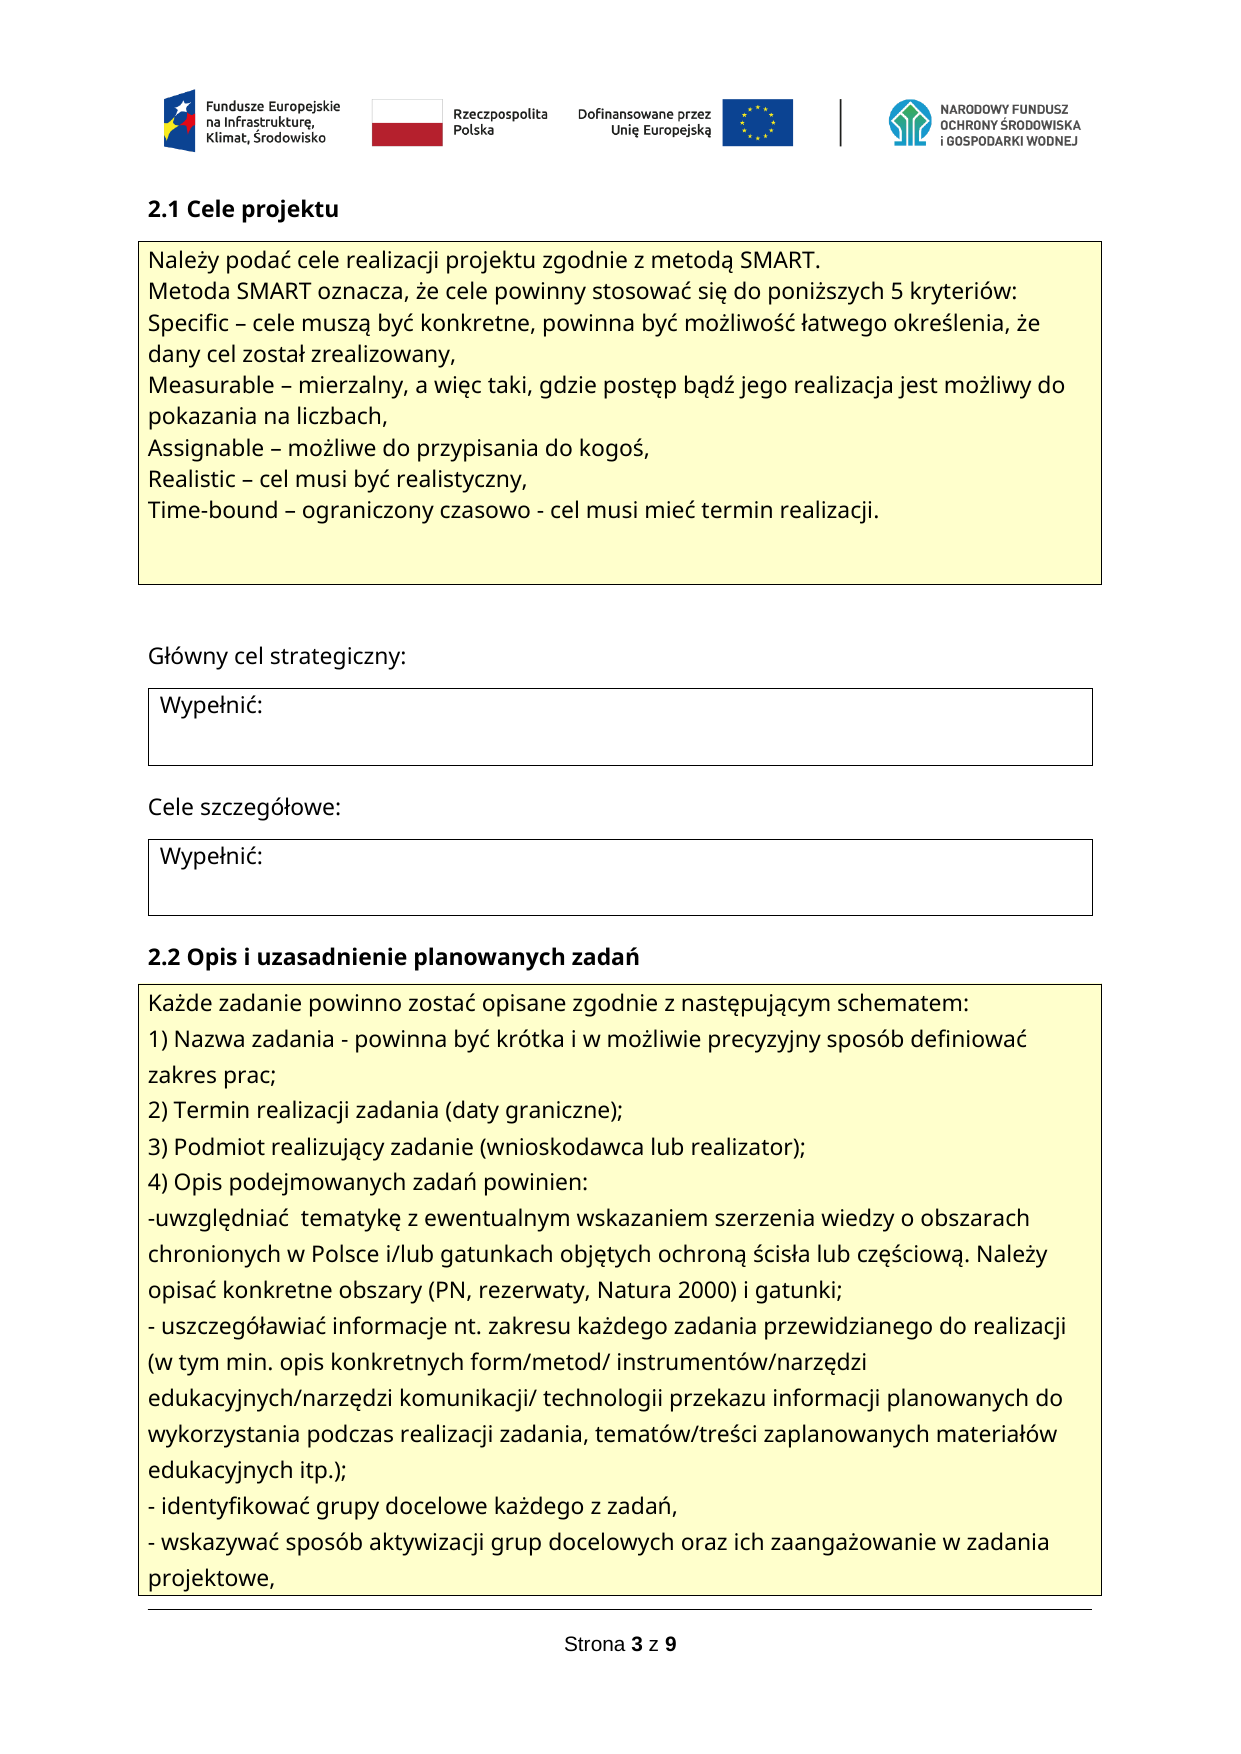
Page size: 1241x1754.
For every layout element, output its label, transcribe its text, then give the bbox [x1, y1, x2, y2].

text - wskazywać sposób aktywizacji grup docelowych oraz ich zaangażowanie w zadania projektowe, [139, 1523, 1101, 1595]
text Należy podać cele realizacji projektu zgodnie z metodą SMART. [139, 242, 1101, 272]
text - uszczegóławiać informacje nt. zakresu każdego zadania przewidzianego do realizacji (w tym min. opis konkretnych form/metod/ instrumentów/narzędzi edukacyjnych/narzędzi komunikacji/ technologii przekazu informacji planowanych do wykorzystania podczas realizacji zadania, tematów/treści zaplanowanych materiałów edukacyjnych itp.); [139, 1307, 1101, 1485]
text - identyfikować grupy docelowe każdego z zadań, [139, 1487, 1101, 1521]
text Metoda SMART oznacza, że cele powinny stosować się do poniższych 5 kryteriów: Specific – cele muszą być konkretne, powinna być możliwość łatwego określenia, że dany cel został zrealizowany, Measurable – mierzalny, a więc taki, gdzie postęp bądź jego realizacja jest możliwy do pokazania na liczbach, Assignable – możliwe do przypisania do kogoś, Realistic – cel musi być realistyczny, Time-bound – ograniczony czasowo - cel musi mieć termin realizacji. [139, 272, 1101, 584]
text Cele szczegółowe: [148, 791, 1092, 822]
picture [147, 73, 1093, 168]
text 1) Nazwa zadania - powinna być krótka i w możliwie precyzyjny sposób definiować zakres prac; [139, 1019, 1101, 1090]
text -uwzględniać tematykę z ewentualnym wskazaniem szerzenia wiedzy o obszarach chronionych w Polsce i/lub gatunkach objętych ochroną ścisła lub częściową. Należy opisać konkretne obszary (PN, rezerwaty, Natura 2000) i gatunki; [139, 1199, 1101, 1305]
text 2.2 Opis i uzasadnienie planowanych zadań [148, 941, 1092, 973]
table_header Wypełnić: [149, 840, 1092, 915]
text 4) Opis podejmowanych zadań powinien: [139, 1163, 1101, 1198]
text Każde zadanie powinno zostać opisane zgodnie z następującym schematem: [139, 985, 1101, 1018]
text 3) Podmiot realizujący zadanie (wnioskodawca lub realizator); [139, 1127, 1101, 1162]
text 2) Termin realizacji zadania (daty graniczne); [139, 1091, 1101, 1126]
subtitle 2.1 Cele projektu [148, 192, 1092, 224]
text Główny cel strategiczny: [148, 640, 1092, 671]
table_header Wypełnić: [149, 689, 1092, 764]
